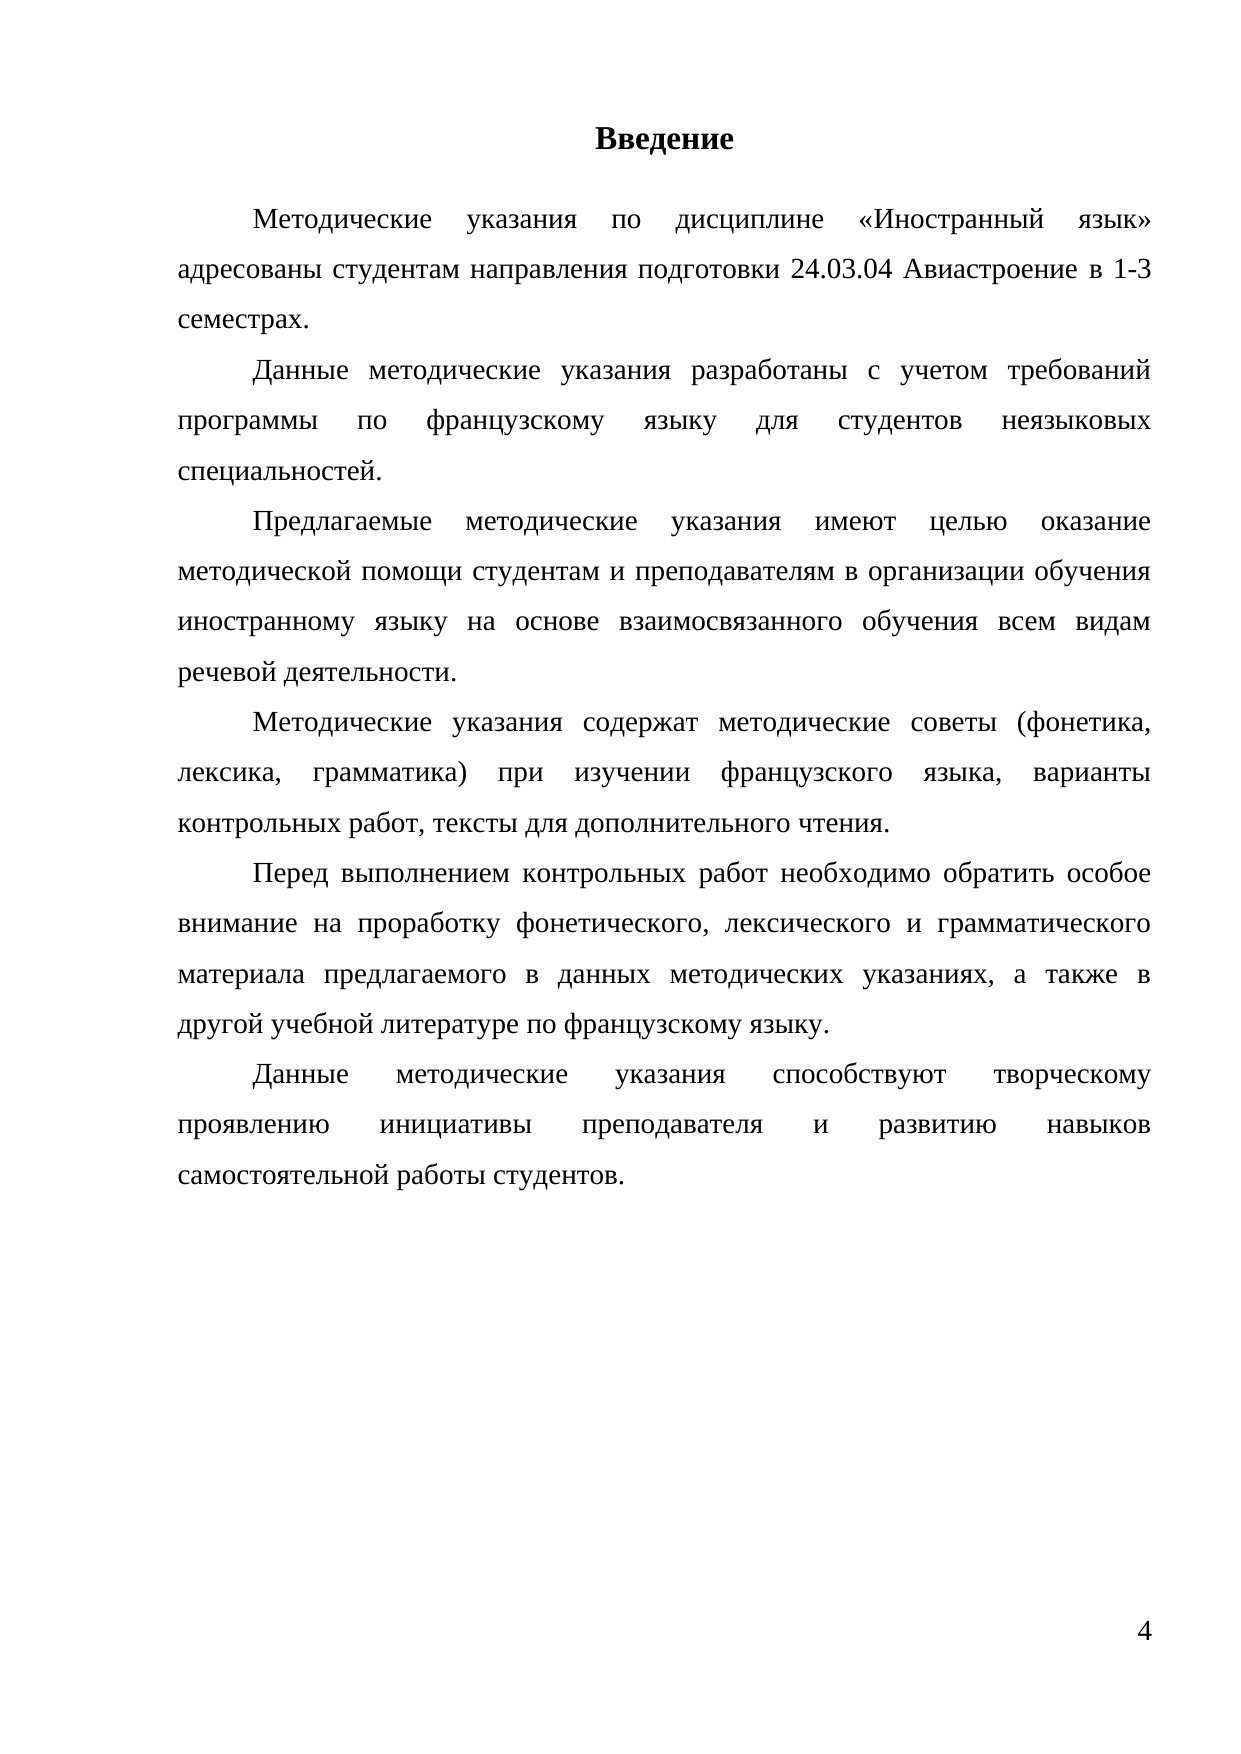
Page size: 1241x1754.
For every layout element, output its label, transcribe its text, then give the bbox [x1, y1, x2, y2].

text Методические указания по дисциплине «Иностранный язык» адресованы студентам направления подготовки 24.03.04 Авиастроение в 1-3 семестрах. [177, 201, 1152, 335]
text Данные методические указания разработаны с учетом требований программы по французскому языку для студентов неязыковых специальностей. [177, 352, 1152, 486]
text Перед выполнением контрольных работ необходимо обратить особое внимание на проработку фонетического, лексического и грамматического материала предлагаемого в данных методических указаниях, а также в другой учебной литературе по французскому языку. [177, 855, 1152, 1039]
text Методические указания содержат методические советы (фонетика, лексика, грамматика) при изучении французского языка, варианты контрольных работ, тексты для дополнительного чтения. [177, 704, 1152, 838]
text Данные методические указания способствуют творческому проявлению инициативы преподавателя и развитию навыков самостоятельной работы студентов. [177, 1056, 1152, 1191]
text Предлагаемые методические указания имеют целью оказание методической помощи студентам и преподавателям в организации обучения иностранному языку на основе взаимосвязанного обучения всем видам речевой деятельности. [177, 503, 1152, 687]
text Введение [177, 118, 1152, 156]
